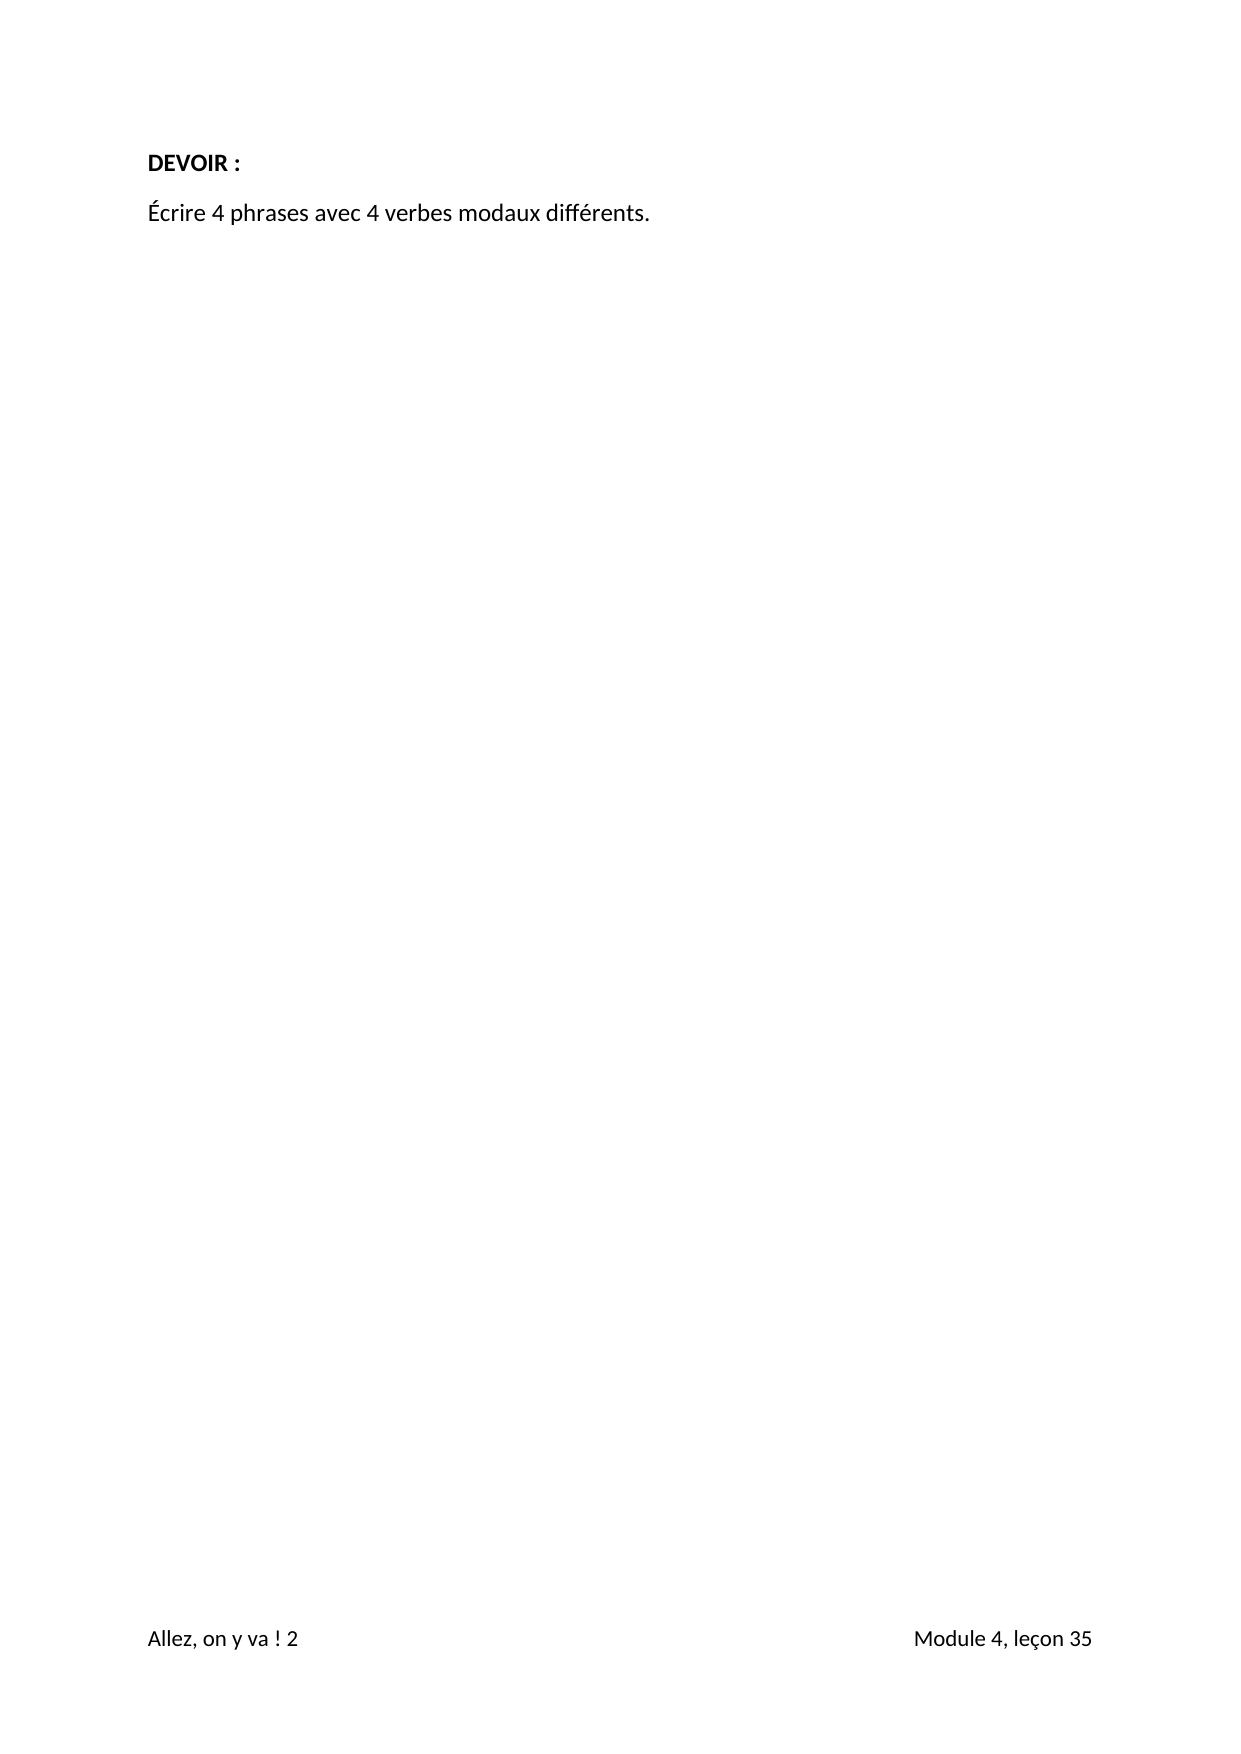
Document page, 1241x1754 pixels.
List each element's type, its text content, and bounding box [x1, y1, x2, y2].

text Écrire 4 phrases avec 4 verbes modaux différents. [148, 197, 1093, 228]
text DEVOIR : [148, 148, 1093, 178]
